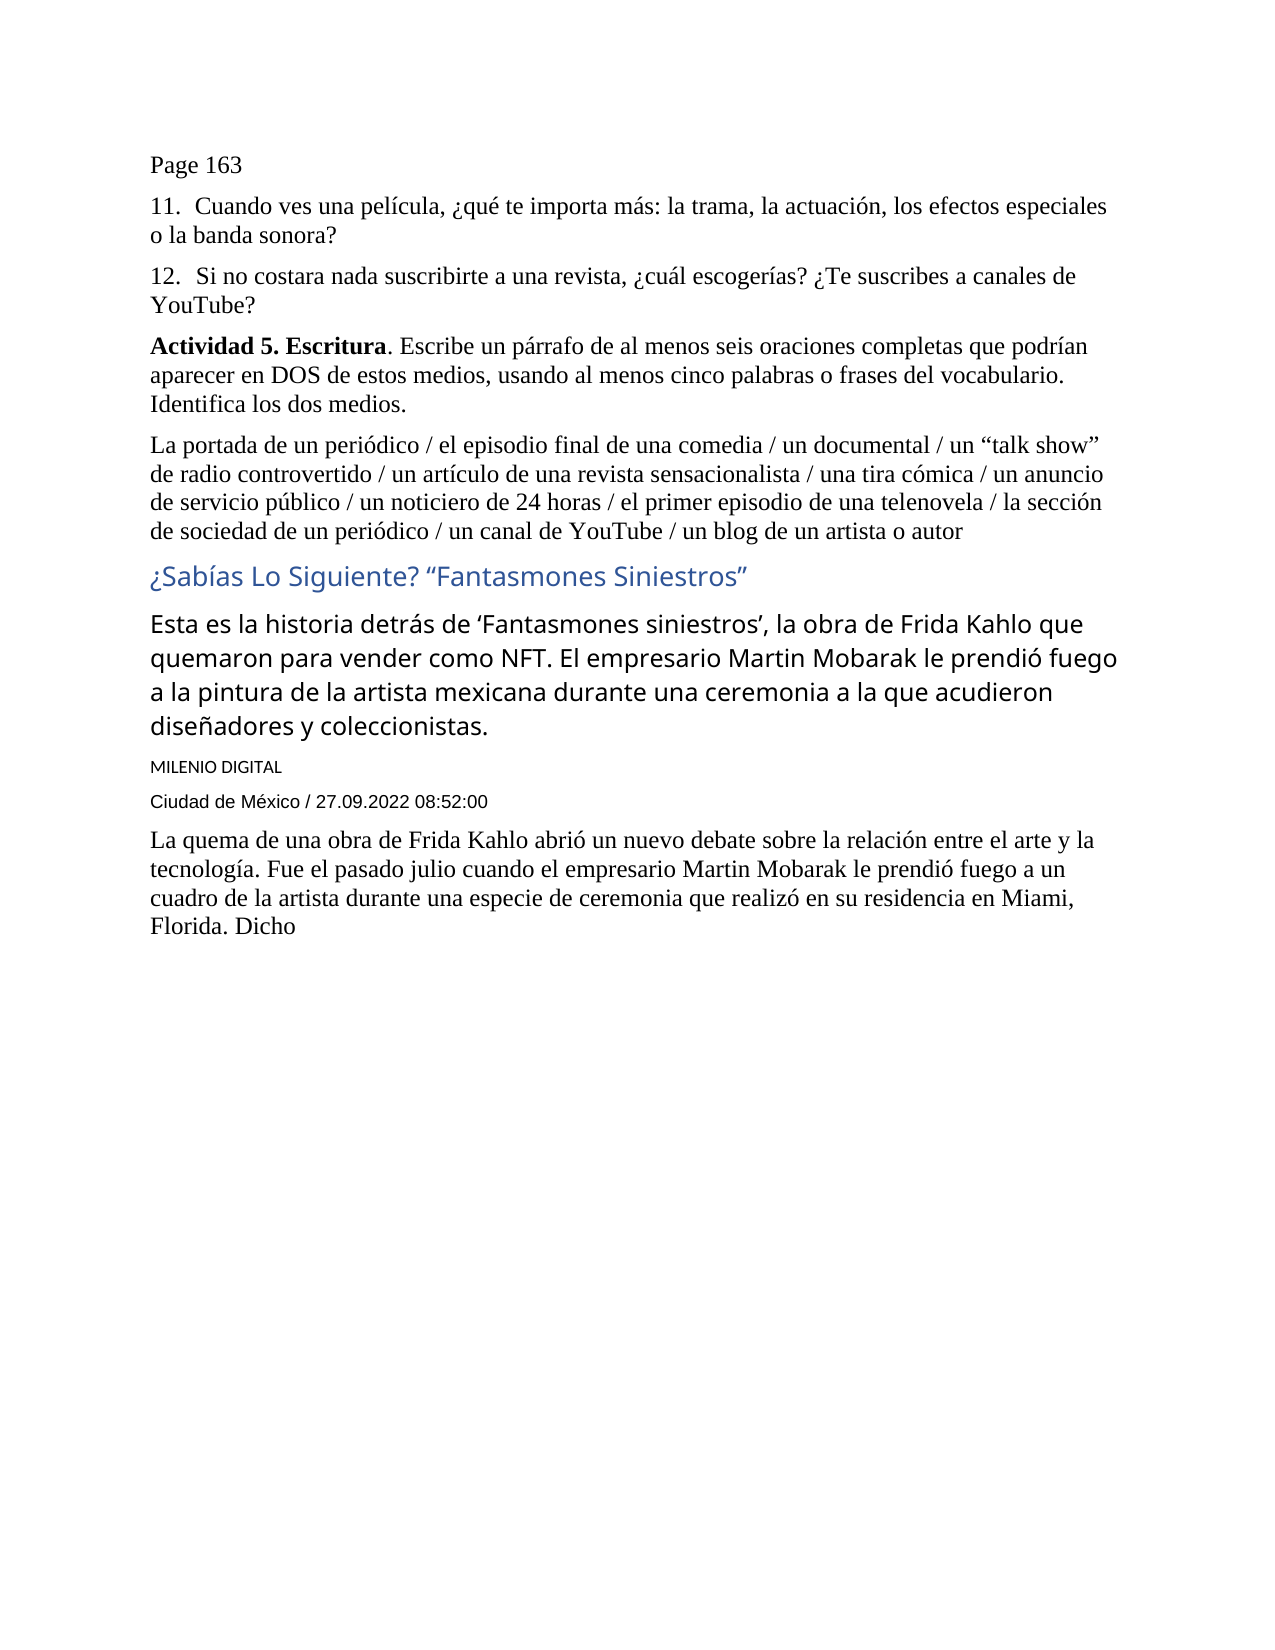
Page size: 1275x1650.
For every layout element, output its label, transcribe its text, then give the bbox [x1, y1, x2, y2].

text La quema de una obra de Frida Kahlo abrió un nuevo debate sobre la relación entre el arte y la tecnología. Fue el pasado julio cuando el empresario Martin Mobarak le prendió fuego a un cuadro de la artista durante una especie de ceremonia que realizó en su residencia en Miami, Florida. Dicho [150, 825, 1125, 940]
text Actividad 5. Escritura. Escribe un párrafo de al menos seis oraciones completas que podrían aparecer en DOS de estos medios, usando al menos cinco palabras o frases del vocabulario. Identifica los dos medios. [150, 331, 1125, 417]
text MILENIO DIGITAL [150, 756, 1125, 778]
text Ciudad de México / 27.09.2022 08:52:00 [150, 791, 1125, 813]
text 12. Si no costara nada suscribirte a una revista, ¿cuál escogerías? ¿Te suscribes a canales de YouTube? [150, 261, 1125, 319]
text Esta es la historia detrás de ‘Fantasmones siniestros’, la obra de Frida Kahlo que quemaron para vender como NFT. El empresario Martin Mobarak le prendió fuego a la pintura de la artista mexicana durante una ceremonia a la que acudieron diseñadores y coleccionistas. [150, 607, 1125, 743]
subtitle ¿Sabías Lo Siguiente? “Fantasmones Siniestros” [150, 557, 1125, 594]
text La portada de un periódico / el episodio final de una comedia / un documental / un “talk show” de radio controvertido / un artículo de una revista sensacionalista / una tira cómica / un anuncio de servicio público / un noticiero de 24 horas / el primer episodio de una telenovela / la sección de sociedad de un periódico / un canal de YouTube / un blog de un artista o autor [150, 430, 1125, 545]
text Page 163 [150, 150, 1125, 179]
text 11. Cuando ves una película, ¿qué te importa más: la trama, la actuación, los efectos especiales o la banda sonora? [150, 191, 1125, 249]
